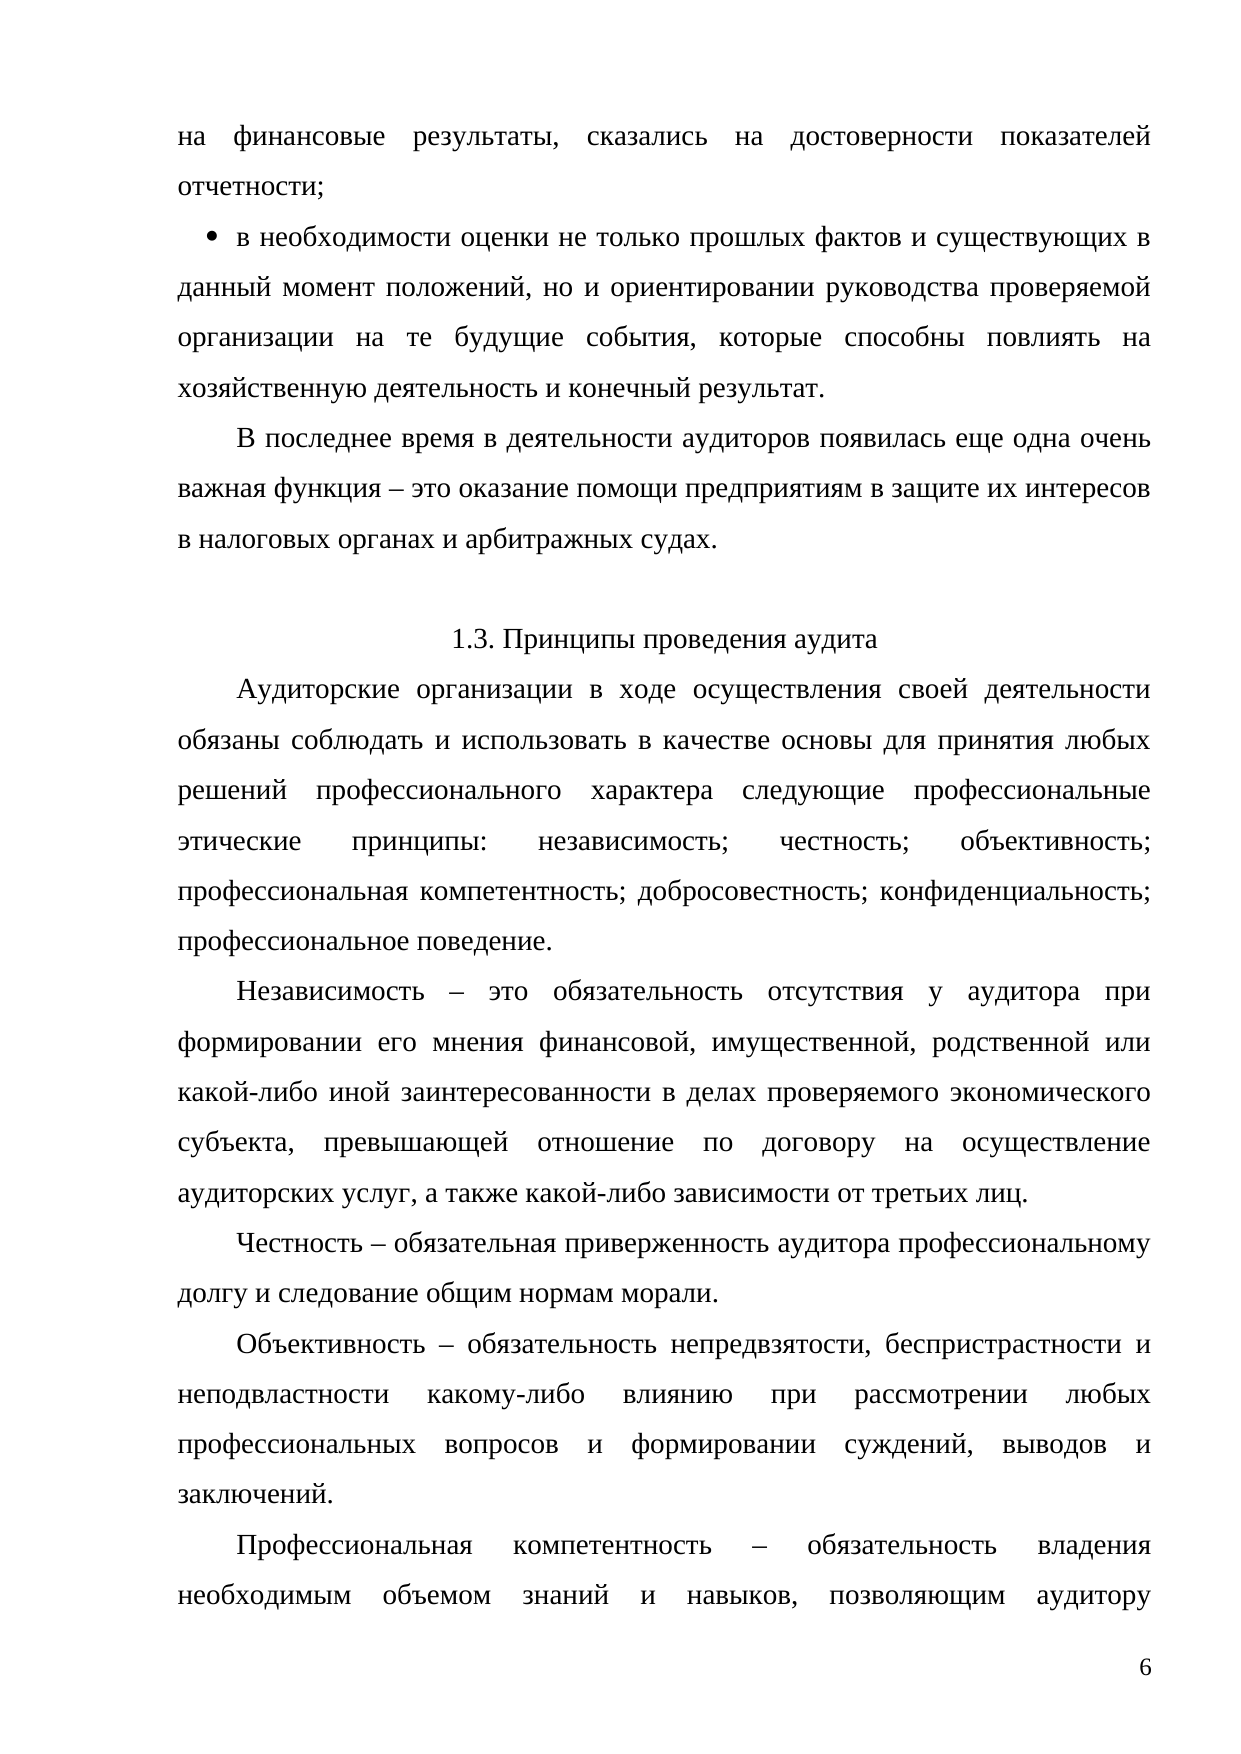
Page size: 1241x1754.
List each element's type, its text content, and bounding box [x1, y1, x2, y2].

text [177, 1527, 1152, 1611]
text Аудиторские организации в ходе осуществления своей деятельности обязаны соблюдать и использовать в качестве основы для принятия любых решений профессионального характера следующие профессиональные этические принципы: независимость; честность; объективность; профессиональная компетентность; добросовестность; конфиденциальность; профессиональное поведение. [177, 672, 1152, 957]
text Объективность – обязательность непредвзятости, беспристрастности и неподвластности какому-либо влиянию при рассмотрении любых профессиональных вопросов и формировании суждений, выводов и заключений. [177, 1326, 1152, 1510]
text В последнее время в деятельности аудиторов появилась еще одна очень важная функция – это оказание помощи предприятиям в защите их интересов в налоговых органах и арбитражных судах. [177, 420, 1152, 554]
text Честность – обязательная приверженность аудитора профессиональному долгу и следование общим нормам морали. [177, 1225, 1152, 1309]
text 1.3. Принципы проведения аудита [177, 621, 1152, 655]
text Независимость – это обязательность отсутствия у аудитора при формировании его мнения финансовой, имущественной, родственной или какой-либо иной заинтересованности в делах проверяемого экономического субъекта, превышающей отношение по договору на осуществление аудиторских услуг, а также какой-либо зависимости от третьих лиц. [177, 973, 1152, 1208]
list в необходимости оценки не только прошлых фактов и существующих в данный момент положений, но и ориентировании руководства проверяемой организации на те будущие события, которые способны повлиять на хозяйственную деятельность и конечный результат. [177, 219, 1152, 403]
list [177, 118, 1152, 202]
